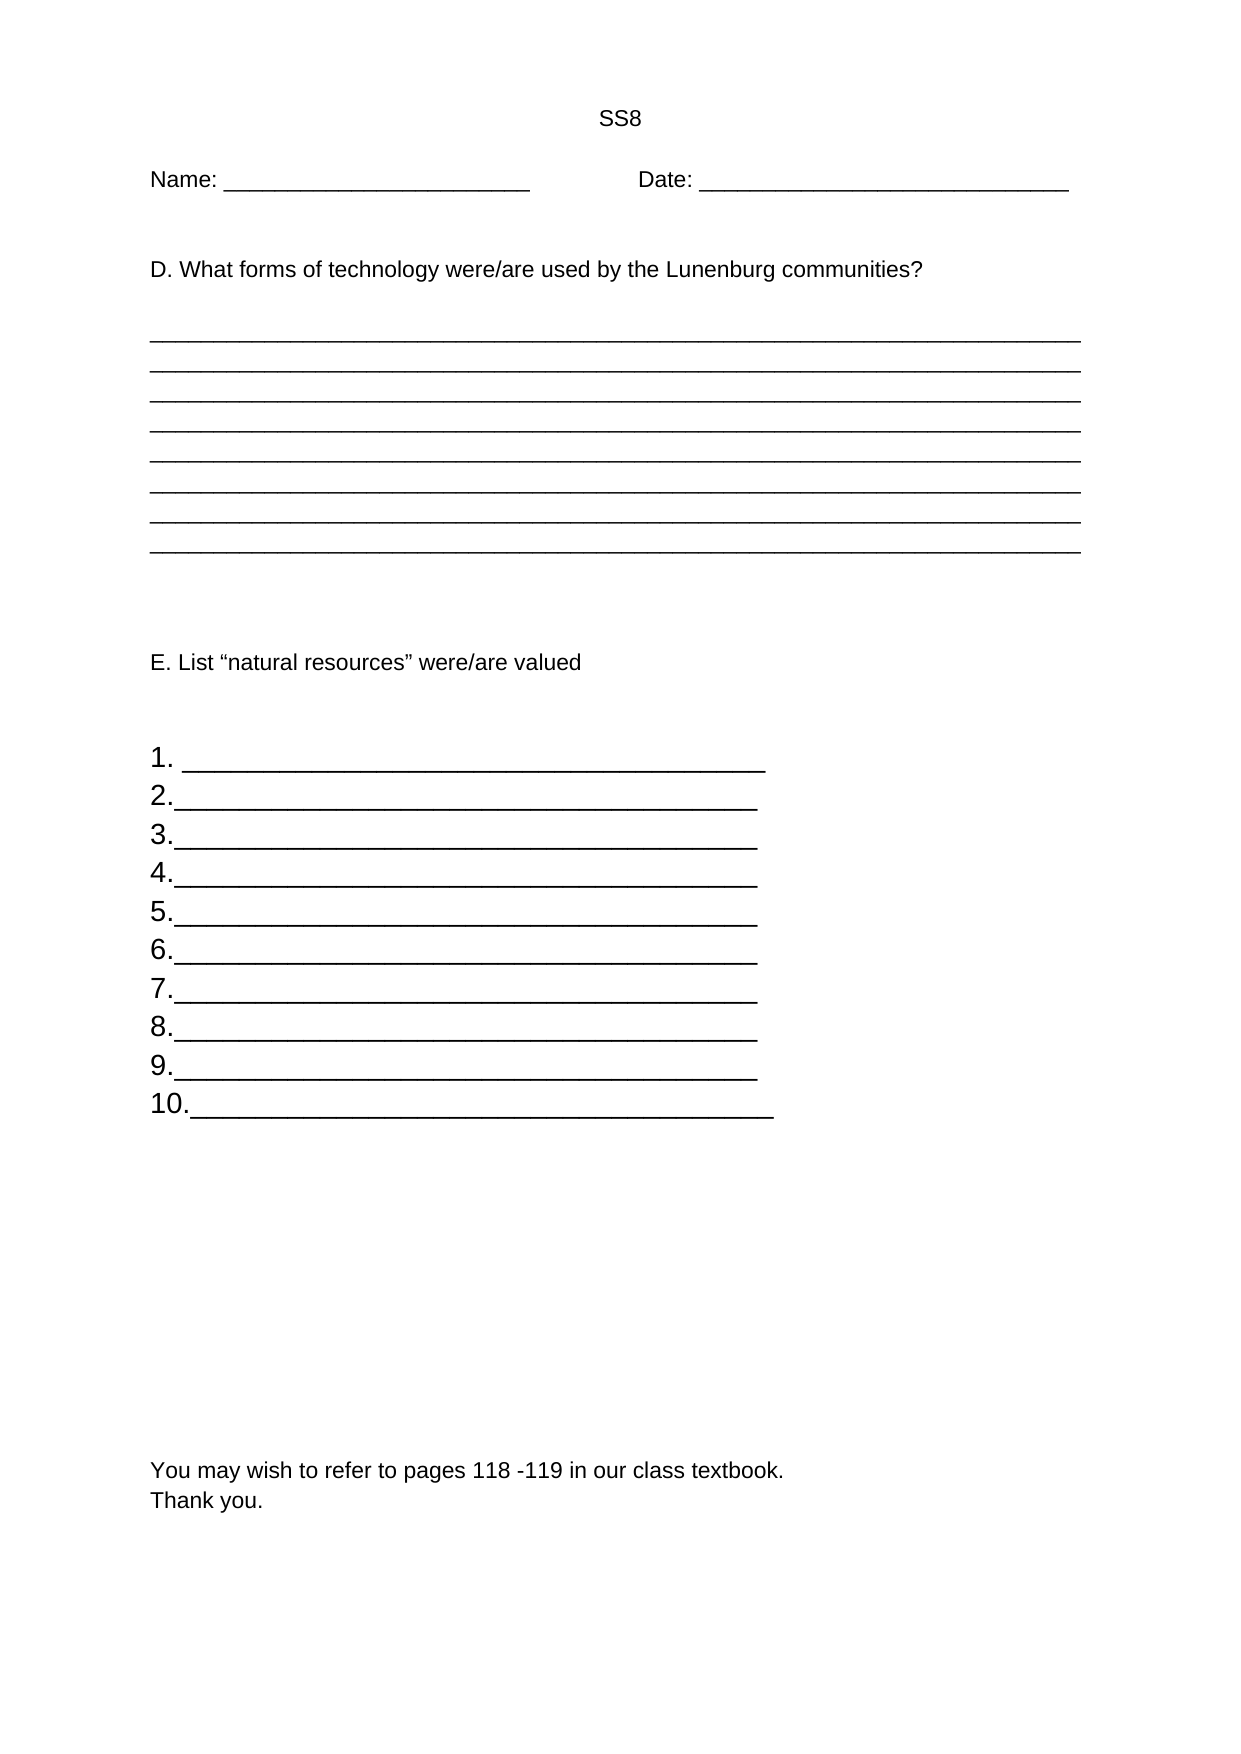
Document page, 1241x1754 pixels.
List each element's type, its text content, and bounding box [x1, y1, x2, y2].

text You may wish to refer to pages 118 -119 in our class textbook. [150, 1457, 1090, 1484]
text 4.____________________________________ [150, 855, 1090, 889]
text E. List “natural resources” were/are valued [150, 649, 1090, 675]
text Thank you. [150, 1487, 1090, 1514]
text 3.____________________________________ [150, 817, 1090, 850]
text 10.____________________________________ [150, 1086, 1090, 1120]
text 1. ____________________________________ [150, 739, 1090, 773]
text 8.____________________________________ [150, 1009, 1090, 1043]
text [150, 317, 1090, 554]
text 2.____________________________________ [150, 778, 1090, 812]
text 7.____________________________________ [150, 971, 1090, 1004]
text 6.____________________________________ [150, 932, 1090, 966]
text 5.____________________________________ [150, 894, 1090, 927]
text 9.____________________________________ [150, 1048, 1090, 1081]
text D. What forms of technology were/are used by the Lunenburg communities? [150, 256, 1090, 283]
